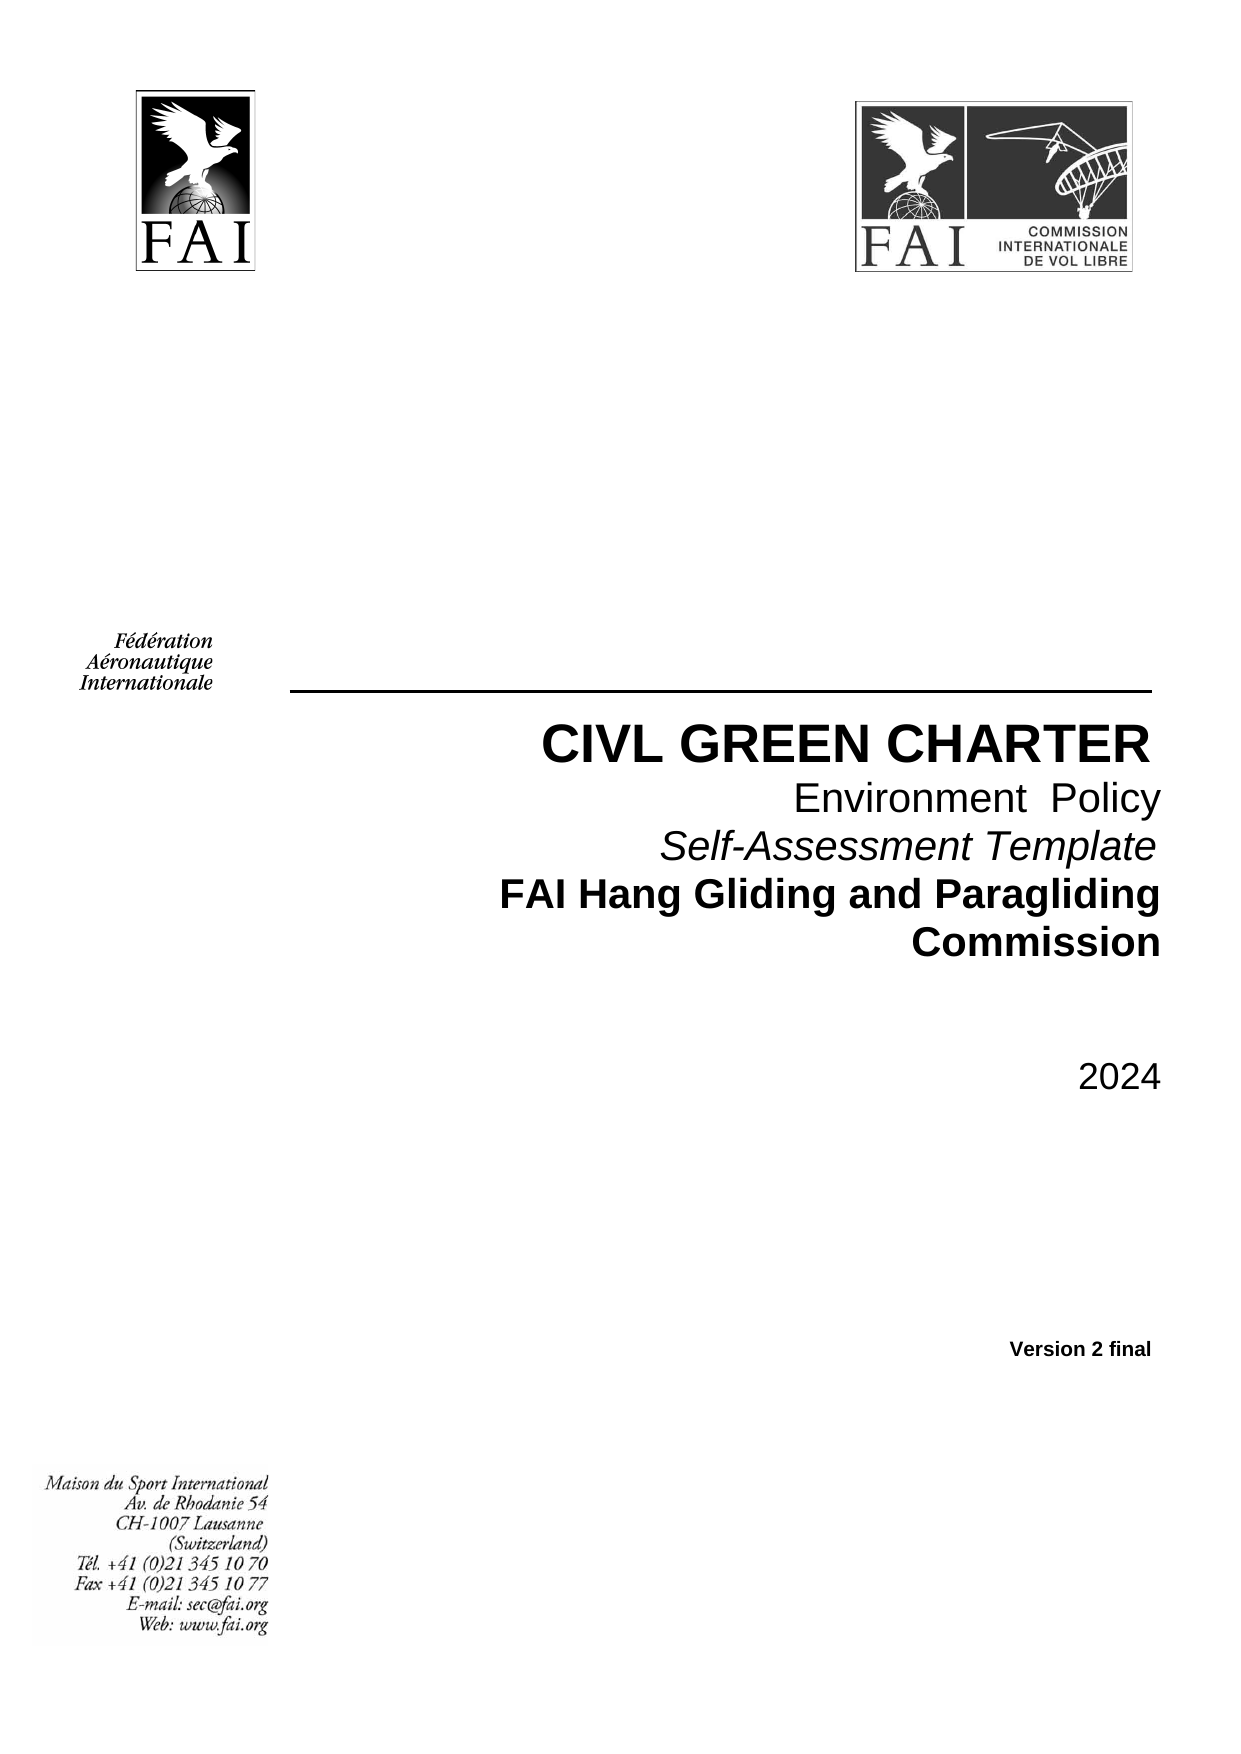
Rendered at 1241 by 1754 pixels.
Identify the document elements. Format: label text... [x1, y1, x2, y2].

picture [855, 101, 1133, 272]
picture [135, 90, 256, 271]
text CIVL GREEN CHARTER [413, 712, 1152, 774]
text 2024 [295, 1054, 1161, 1097]
picture [32, 1464, 269, 1646]
text Self-Assessment Template [295, 822, 1161, 870]
text FAI Hang Gliding and Paragliding Commission [295, 870, 1161, 989]
text Version 2 final [413, 1337, 1152, 1361]
picture [79, 632, 213, 690]
text Environment Policy [295, 774, 1161, 822]
